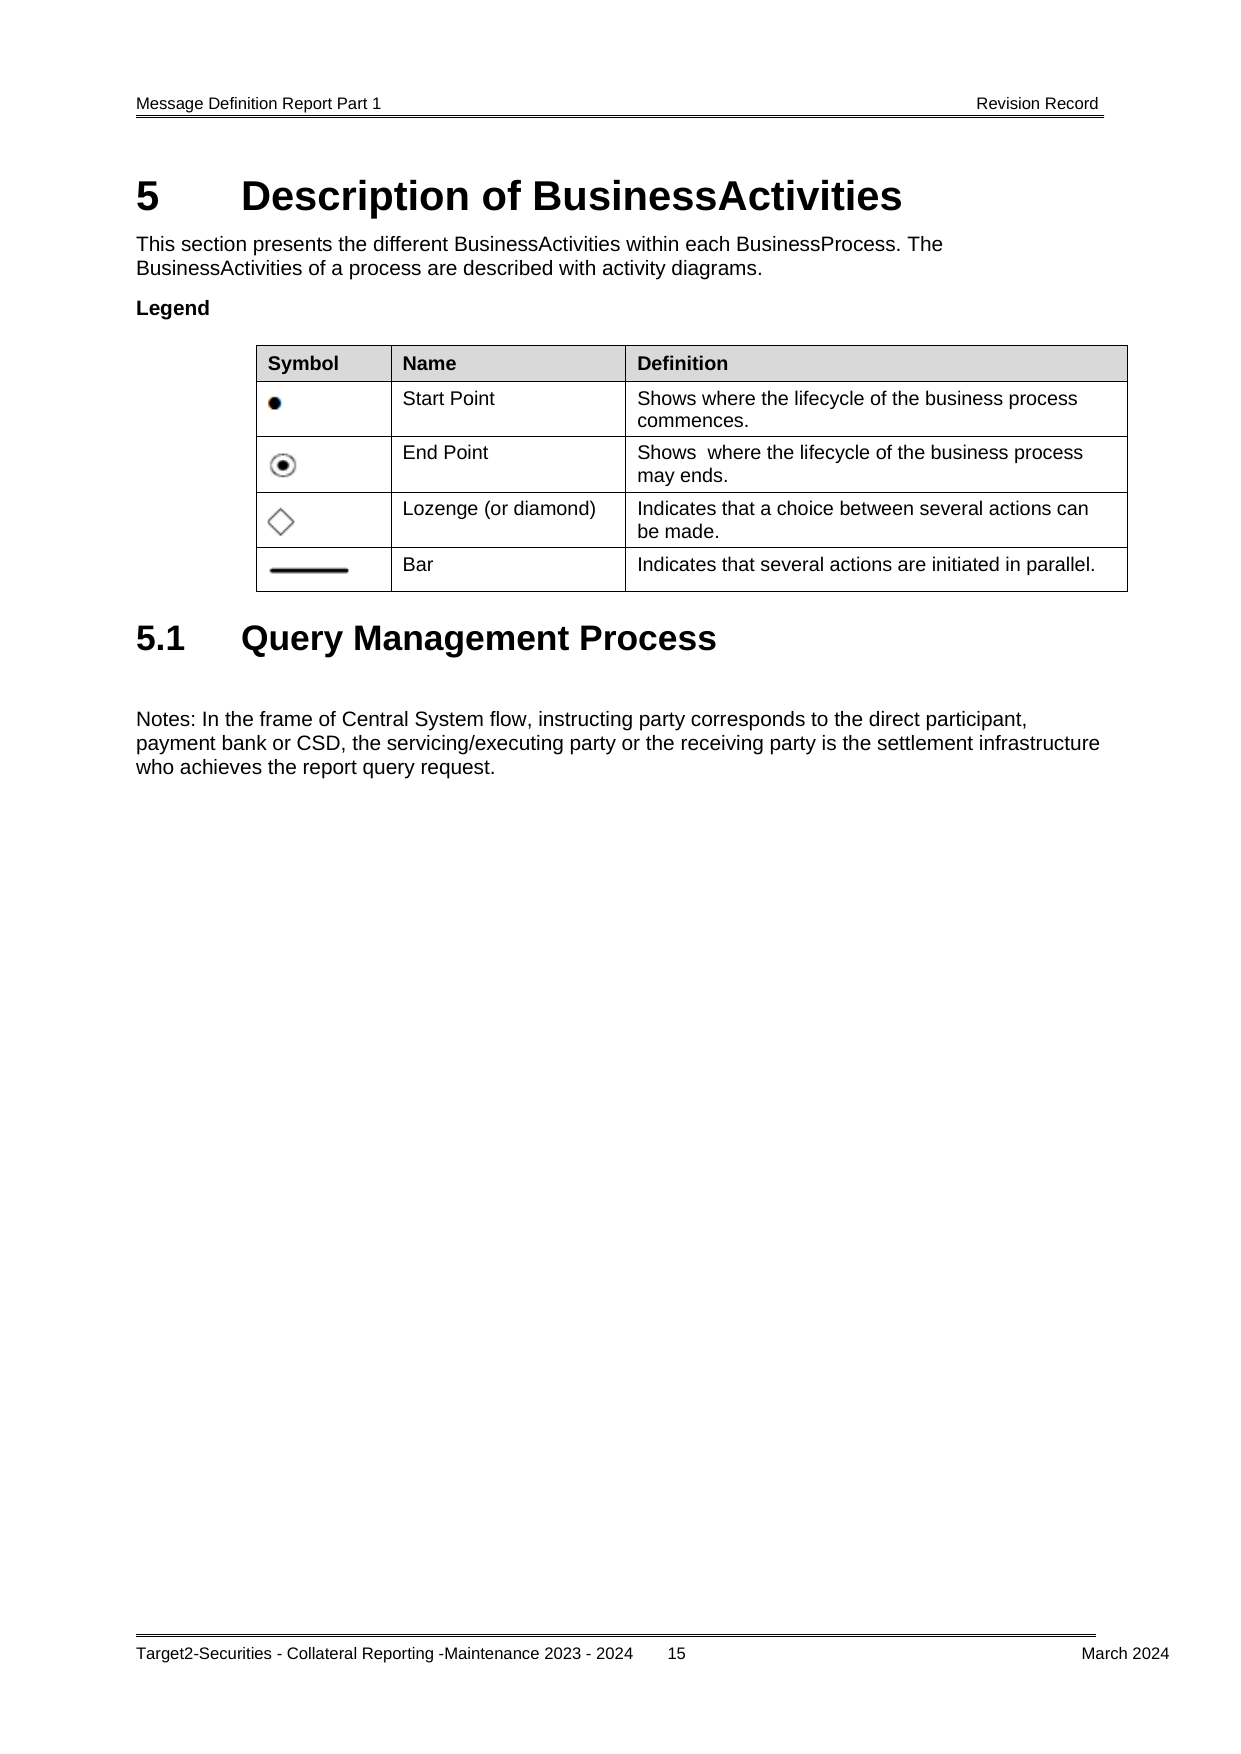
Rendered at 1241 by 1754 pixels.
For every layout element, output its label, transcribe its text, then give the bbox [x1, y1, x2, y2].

picture [267, 560, 349, 583]
table_cell [257, 493, 391, 547]
text This section presents the different BusinessActivities within each BusinessProcess. The BusinessActivities of a process are described with activity diagrams. [136, 231, 1104, 279]
table_cell [257, 382, 391, 436]
table_cell Shows where the lifecycle of the business process may ends. [626, 437, 1127, 492]
picture [267, 394, 283, 415]
table_header Name [392, 346, 625, 381]
table_cell [257, 437, 391, 492]
table_cell Indicates that a choice between several actions can be made. [626, 493, 1127, 547]
text Notes: In the frame of Central System flow, instructing party corresponds to the direct participant, payment bank or CSD, the servicing/executing party or the receiving party is the settlement infrastructure who achieves the report query request. [136, 707, 1104, 778]
table_header Definition [626, 346, 1127, 381]
table_header Symbol [257, 346, 391, 381]
table_cell Indicates that several actions are initiated in parallel. [626, 548, 1127, 591]
table_cell Lozenge (or diamond) [392, 493, 625, 547]
table_cell [257, 548, 391, 591]
picture [267, 449, 305, 484]
picture [267, 505, 295, 539]
table_cell End Point [392, 437, 625, 492]
table_cell Shows where the lifecycle of the business process commences. [626, 382, 1127, 436]
table_cell Start Point [392, 382, 625, 436]
table_cell Bar [392, 548, 625, 591]
subtitle Query Management Process [136, 617, 1104, 658]
text Legend [136, 296, 1104, 320]
subtitle Description of BusinessActivities [136, 171, 1104, 219]
